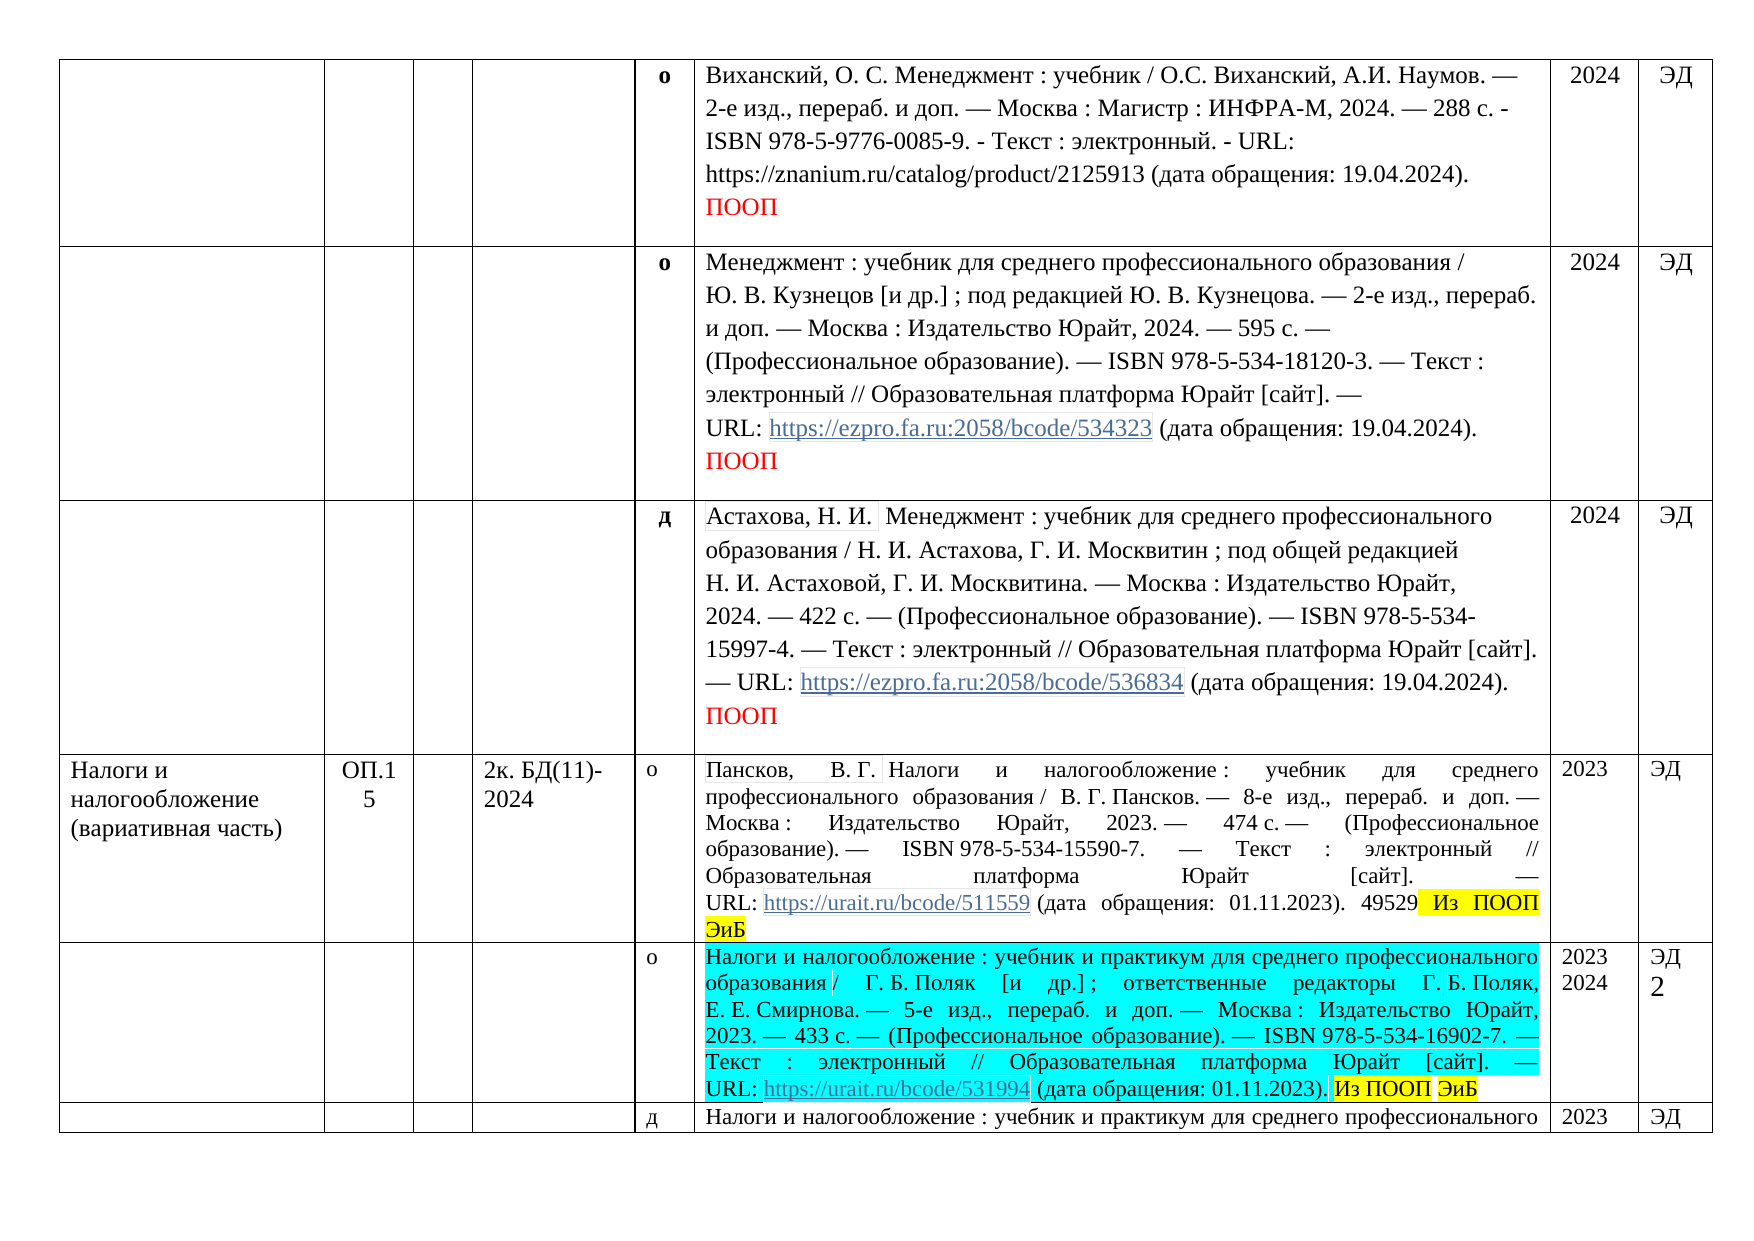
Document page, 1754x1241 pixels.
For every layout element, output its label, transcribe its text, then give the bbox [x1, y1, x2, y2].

table_cell о [636, 60, 694, 246]
table_cell [325, 943, 413, 1102]
table_cell [325, 1103, 413, 1132]
table_cell ЭД [1639, 755, 1712, 942]
table_cell [473, 1103, 634, 1132]
table_cell о [636, 247, 694, 499]
table_cell [325, 60, 413, 246]
table_cell Виханский, О. С. Менеджмент : учебник / О.С. Виханский, А.И. Наумов. — 2-е изд., перераб. и доп. — Москва : Магистр : ИНФРА-М, 2024. — 288 с. - ISBN 978-5-9776-0085-9. - Текст : электронный. - URL: https://znanium.ru/catalog/product/2125913 (дата обращения: 19.04.2024). ПООП [695, 60, 1550, 246]
table_cell [414, 501, 472, 754]
table_cell ЭД [1639, 501, 1712, 754]
table_cell ОП.15 [325, 755, 413, 942]
table_cell [473, 943, 634, 1102]
table_cell [414, 60, 472, 246]
table_cell о [636, 943, 694, 1102]
table_cell 2024 [1551, 247, 1638, 499]
table_cell 2024 [1551, 60, 1638, 246]
table_cell ЭД [1639, 60, 1712, 246]
table_cell [414, 247, 472, 499]
table_cell о [636, 755, 694, 942]
table_cell [60, 247, 324, 499]
table_cell Астахова, Н. И. Менеджмент : учебник для среднего профессионального образования / Н. И. Астахова, Г. И. Москвитин ; под общей редакцией Н. И. Астаховой, Г. И. Москвитина. — Москва : Издательство Юрайт, 2024. — 422 с. — (Профессиональное образование). — ISBN 978-5-534-15997-4. — Текст : электронный // Образовательная платформа Юрайт [сайт]. — URL: https://ezpro.fa.ru:2058/bcode/536834 (дата обращения: 19.04.2024). ПООП [695, 501, 1550, 754]
table_cell Налоги и налогообложение (вариативная часть) [60, 755, 324, 942]
table_cell ЭД [1639, 247, 1712, 499]
table_cell д [636, 501, 694, 754]
table_cell 2к. БД(11)-2024 [473, 755, 634, 942]
table_cell [325, 501, 413, 754]
table_cell [60, 943, 324, 1102]
table_cell [325, 247, 413, 499]
table_cell ЭД 2 [1639, 943, 1712, 1102]
table_cell 2023 [1551, 1103, 1638, 1132]
table_cell [60, 1103, 324, 1132]
table_cell Менеджмент : учебник для среднего профессионального образования / Ю. В. Кузнецов [и др.] ; под редакцией Ю. В. Кузнецова. — 2-е изд., перераб. и доп. — Москва : Издательство Юрайт, 2024. — 595 с. — (Профессиональное образование). — ISBN 978-5-534-18120-3. — Текст : электронный // Образовательная платформа Юрайт [сайт]. — URL: https://ezpro.fa.ru:2058/bcode/534323 (дата обращения: 19.04.2024). ПООП [695, 247, 1550, 499]
table_cell [414, 1103, 472, 1132]
table_cell 2024 [1551, 501, 1638, 754]
table_cell [414, 755, 472, 942]
table_cell [473, 60, 634, 246]
table_cell [473, 247, 634, 499]
table_cell 2023 [1551, 755, 1638, 942]
table_cell [60, 501, 324, 754]
table_cell Налоги и налогообложение : учебник и практикум для среднего профессионального образования / Г. Б. Поляк [и др.] ; ответственные редакторы Г. Б. Поляк, Е. Е. Смирнова. — 5-е изд., перераб. и доп. — Москва : Издательство Юрайт, 2023. — 433 с. — (Профессиональное образование). — ISBN 978-5-534-16902-7. — Текст : электронный // Образовательная платформа Юрайт [сайт]. — URL: https://urait.ru/bcode/531994 (дата обращения: 01.11.2023). Из ПООП ЭиБ [695, 943, 1550, 1102]
table_cell [473, 501, 634, 754]
table_cell ЭД [1639, 1103, 1712, 1132]
table_cell [60, 60, 324, 246]
table_cell 2023 2024 [1551, 943, 1638, 1102]
table_cell Пансков, В. Г. Налоги и налогообложение : учебник для среднего профессионального образования / В. Г. Пансков. — 8-е изд., перераб. и доп. — Москва : Издательство Юрайт, 2023. — 474 с. — (Профессиональное образование). — ISBN 978-5-534-15590-7. — Текст : электронный // Образовательная платформа Юрайт [сайт]. — URL: https://urait.ru/bcode/511559 (дата обращения: 01.11.2023). 49529 Из ПООП ЭиБ [695, 755, 1550, 942]
table_cell д [636, 1103, 694, 1132]
table_cell [414, 943, 472, 1102]
